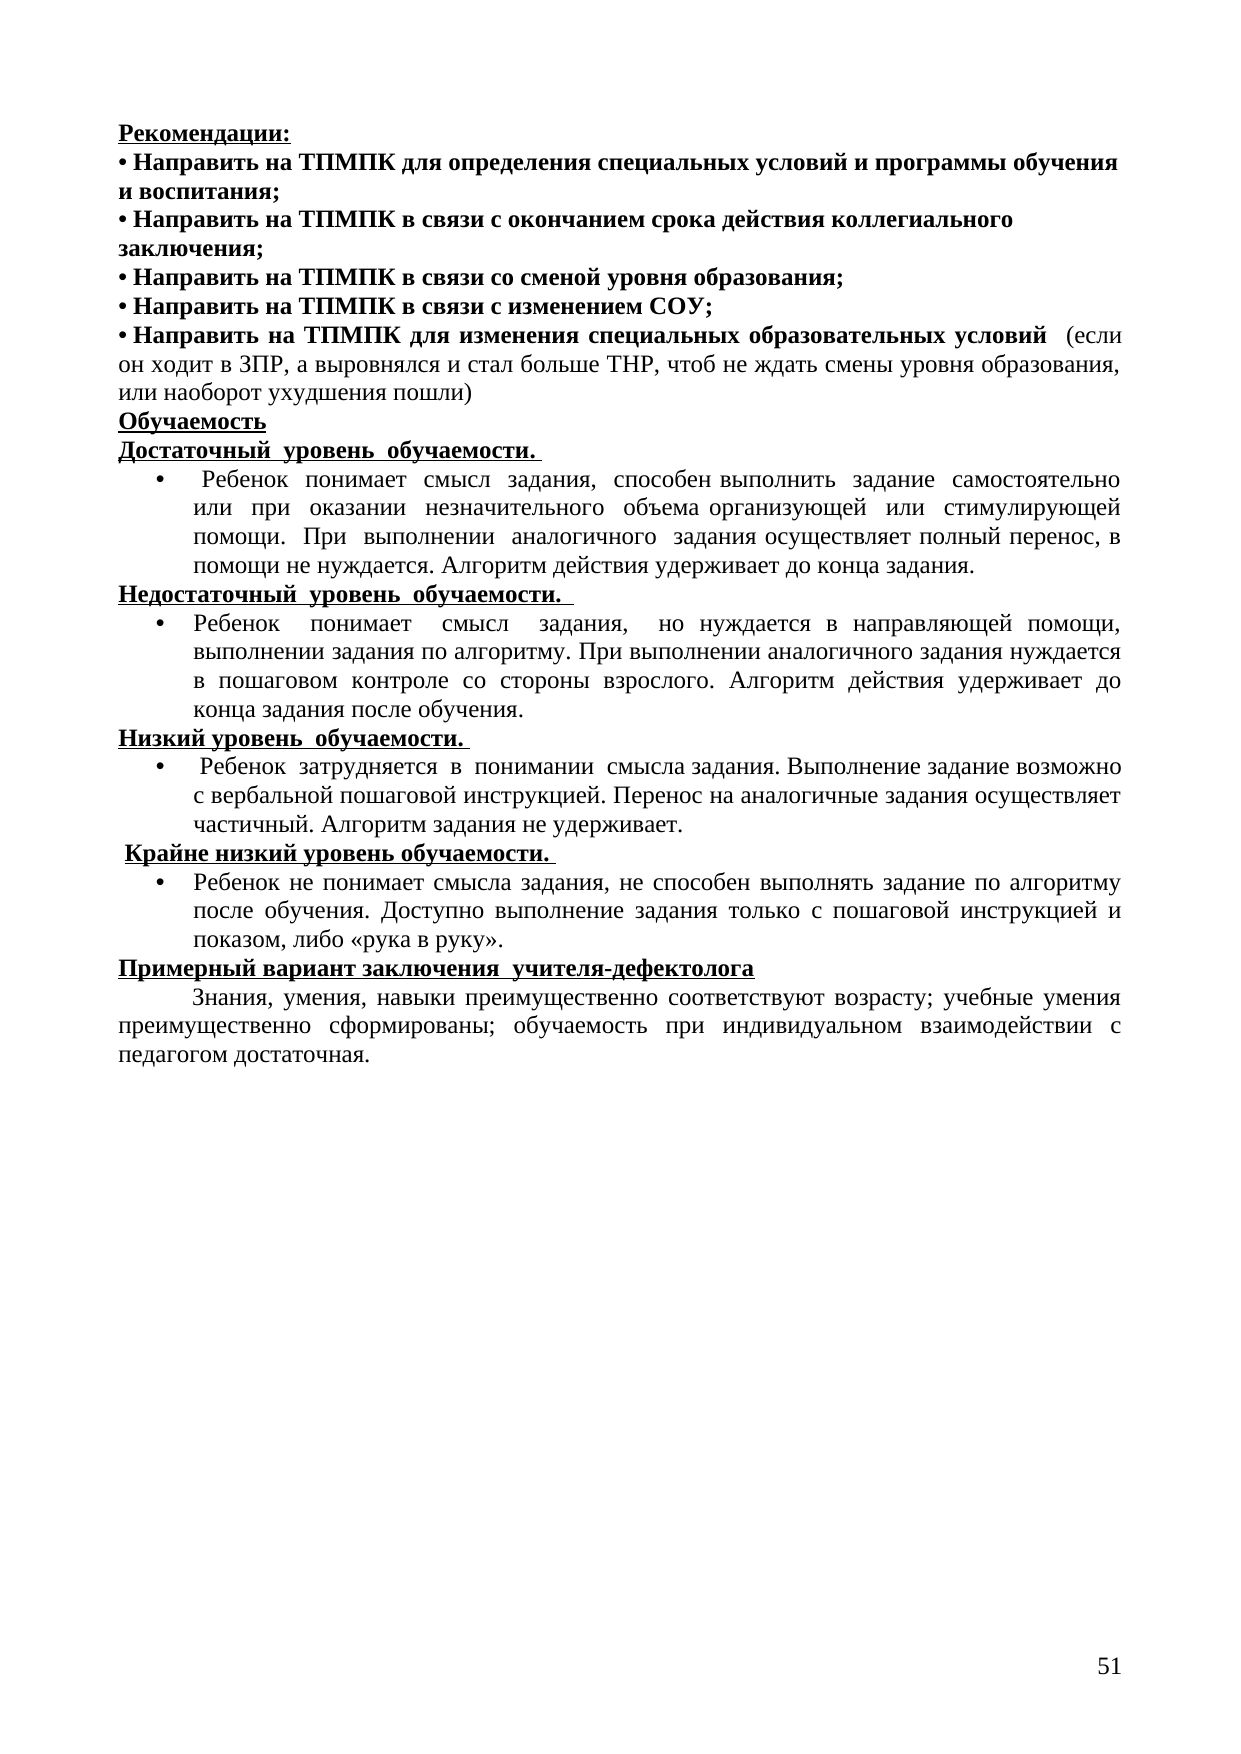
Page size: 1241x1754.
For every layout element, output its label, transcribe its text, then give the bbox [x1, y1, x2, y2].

text Примерный вариант заключения учителя-дефектолога [118, 953, 1122, 982]
list Ребенок понимает смысл задания, но нуждается в направляющей помощи, выполнении задания по алгоритму. При выполнении аналогичного задания нуждается в пошаговом контроле со стороны взрослого. Алгоритм действия удерживает до конца задания после обучения. [156, 607, 1122, 723]
text Обучаемость [118, 406, 1122, 435]
text Достаточный уровень обучаемости. [118, 435, 1122, 464]
list Направить на ТПМПК в связи со сменой уровня образования; [118, 262, 1122, 291]
list Направить на ТПМПК для изменения специальных образовательных условий (если он ходит в ЗПР, а выровнялся и стал больше ТНР, чтоб не ждать смены уровня образования, или наоборот ухудшения пошли) [118, 320, 1122, 406]
text Недостаточный уровень обучаемости. [118, 579, 1122, 607]
list Ребенок понимает смысл задания, способен выполнить задание самостоятельно или при оказании незначительного объема организующей или стимулирующей помощи. При выполнении аналогичного задания осуществляет полный перенос, в помощи не нуждается. Алгоритм действия удерживает до конца задания. [156, 464, 1122, 579]
list Ребенок затрудняется в понимании смысла задания. Выполнение задание возможно с вербальной пошаговой инструкцией. Перенос на аналогичные задания осуществляет частичный. Алгоритм задания не удерживает. [156, 751, 1122, 838]
text Знания, умения, навыки преимущественно соответствуют возрасту; учебные умения преимущественно сформированы; обучаемость при индивидуальном взаимодействии с педагогом достаточная. [118, 982, 1122, 1068]
list Ребенок не понимает смысла задания, не способен выполнять задание по алгоритму после обучения. Доступно выполнение задания только с пошаговой инструкцией и показом, либо «рука в руку». [156, 866, 1122, 953]
text Рекомендации: [118, 118, 1122, 147]
list Направить на ТПМПК для определения специальных условий и программы обучения и воспитания; [118, 147, 1122, 204]
list Направить на ТПМПК в связи с окончанием срока действия коллегиального заключения; [118, 204, 1122, 262]
list Направить на ТПМПК в связи с изменением СОУ; [118, 291, 1122, 320]
text Низкий уровень обучаемости. [118, 723, 1122, 751]
text Крайне низкий уровень обучаемости. [118, 838, 1122, 866]
